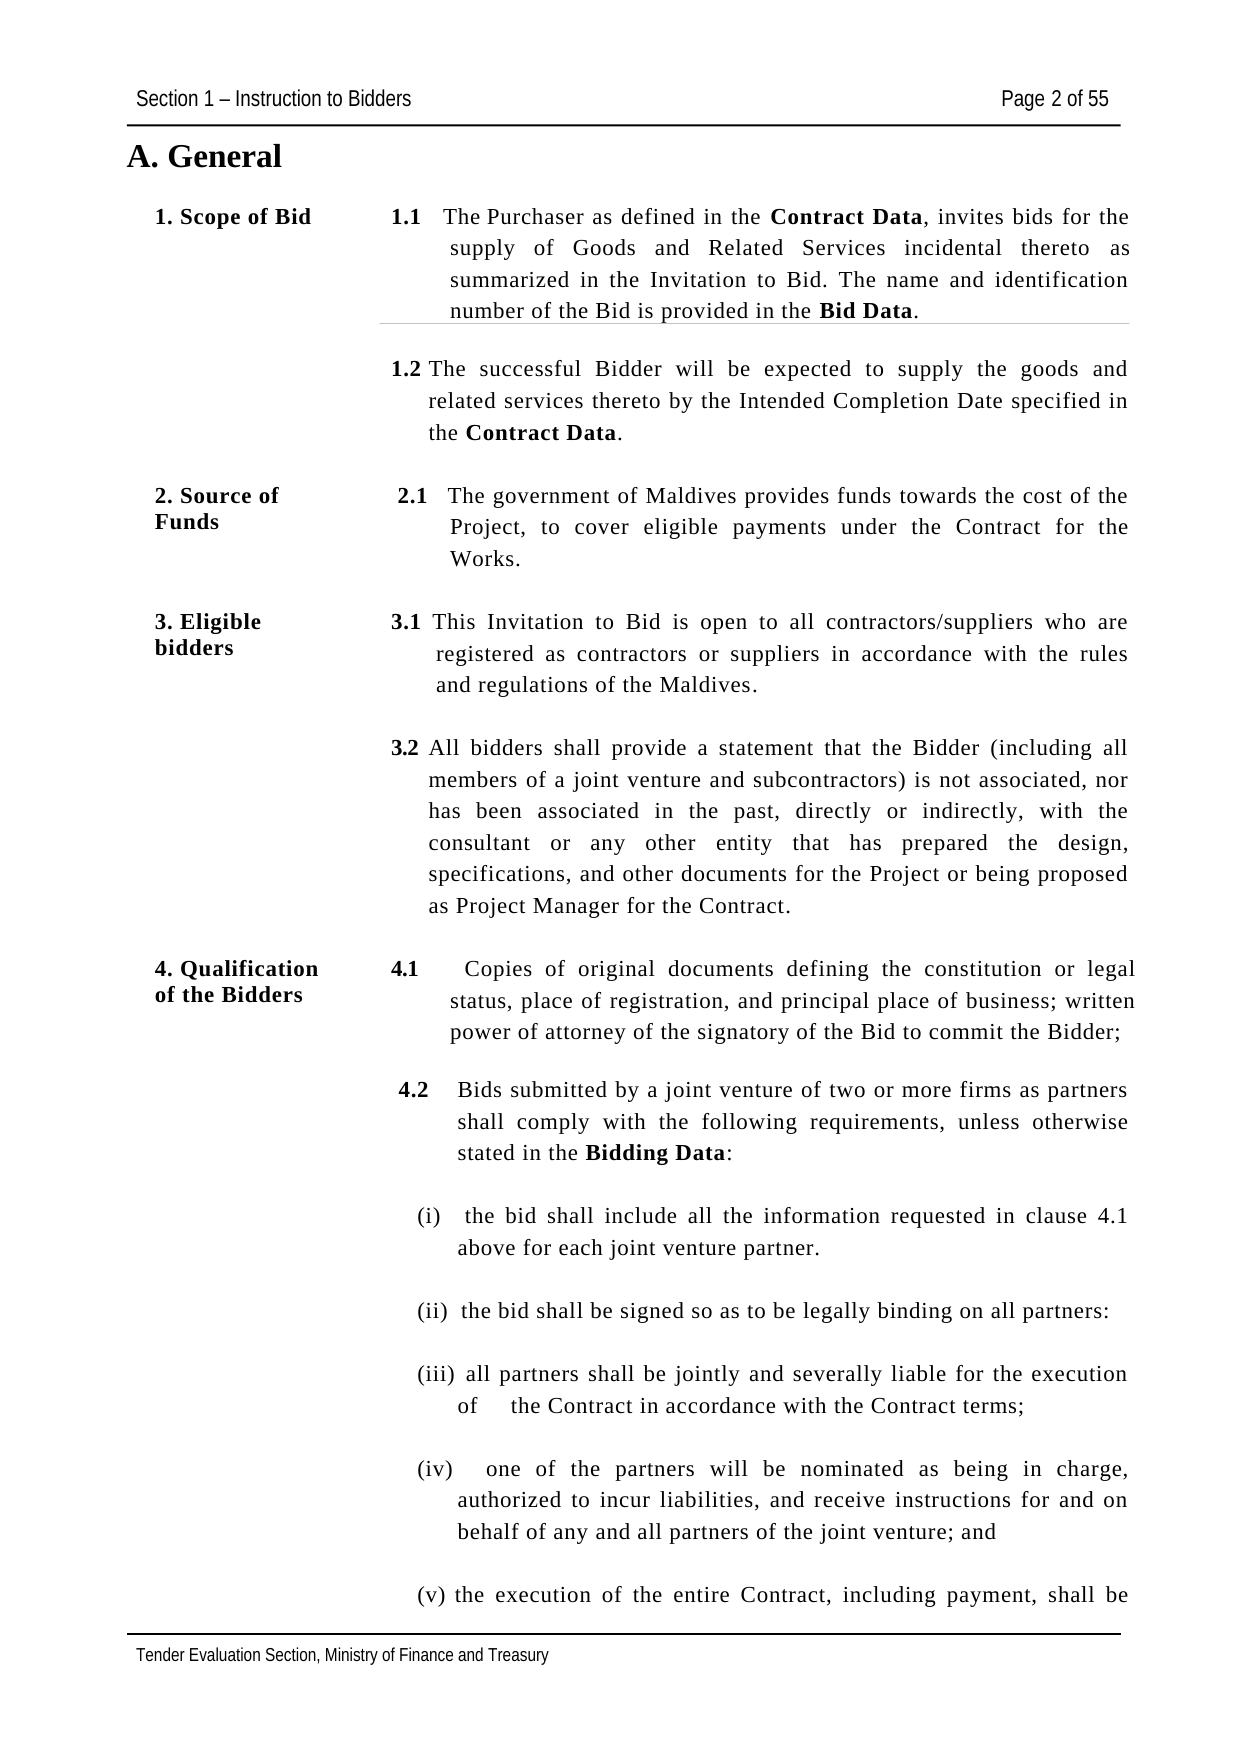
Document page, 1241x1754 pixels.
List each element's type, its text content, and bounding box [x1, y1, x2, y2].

table_header 1.1 The Purchaser as defined in the Contract Data, invites bids for the supply of Goods and Related Services incidental thereto as summarized in the Invitation to Bid. The name and identification number of the Bid is provided in the Bid Data. 0 The successful Bidder will be expected to supply the goods and related services thereto by the Intended Completion Date specified in the Contract Data. [361, 203, 1148, 482]
table_cell 2. Source of Funds [136, 482, 361, 608]
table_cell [361, 955, 1148, 1608]
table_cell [136, 955, 361, 1608]
table_cell 2.1 The government of Maldives provides funds towards the cost of the Project, to cover eligible payments under the Contract for the Works. [361, 482, 1148, 608]
table_cell 3. Eligible bidders [136, 608, 361, 955]
table_header 1. Scope of Bid [136, 203, 361, 482]
table_cell 3.1 This Invitation to Bid is open to all contractors/suppliers who are registered as contractors or suppliers in accordance with the rules and regulations of the Maldives. All bidders shall provide a statement that the Bidder (including all members of a joint venture and subcontractors) is not associated, nor has been associated in the past, directly or indirectly, with the consultant or any other entity that has prepared the design, specifications, and other documents for the Project or being proposed as Project Manager for the Contract. [361, 608, 1148, 955]
text A. General [126, 136, 1122, 174]
